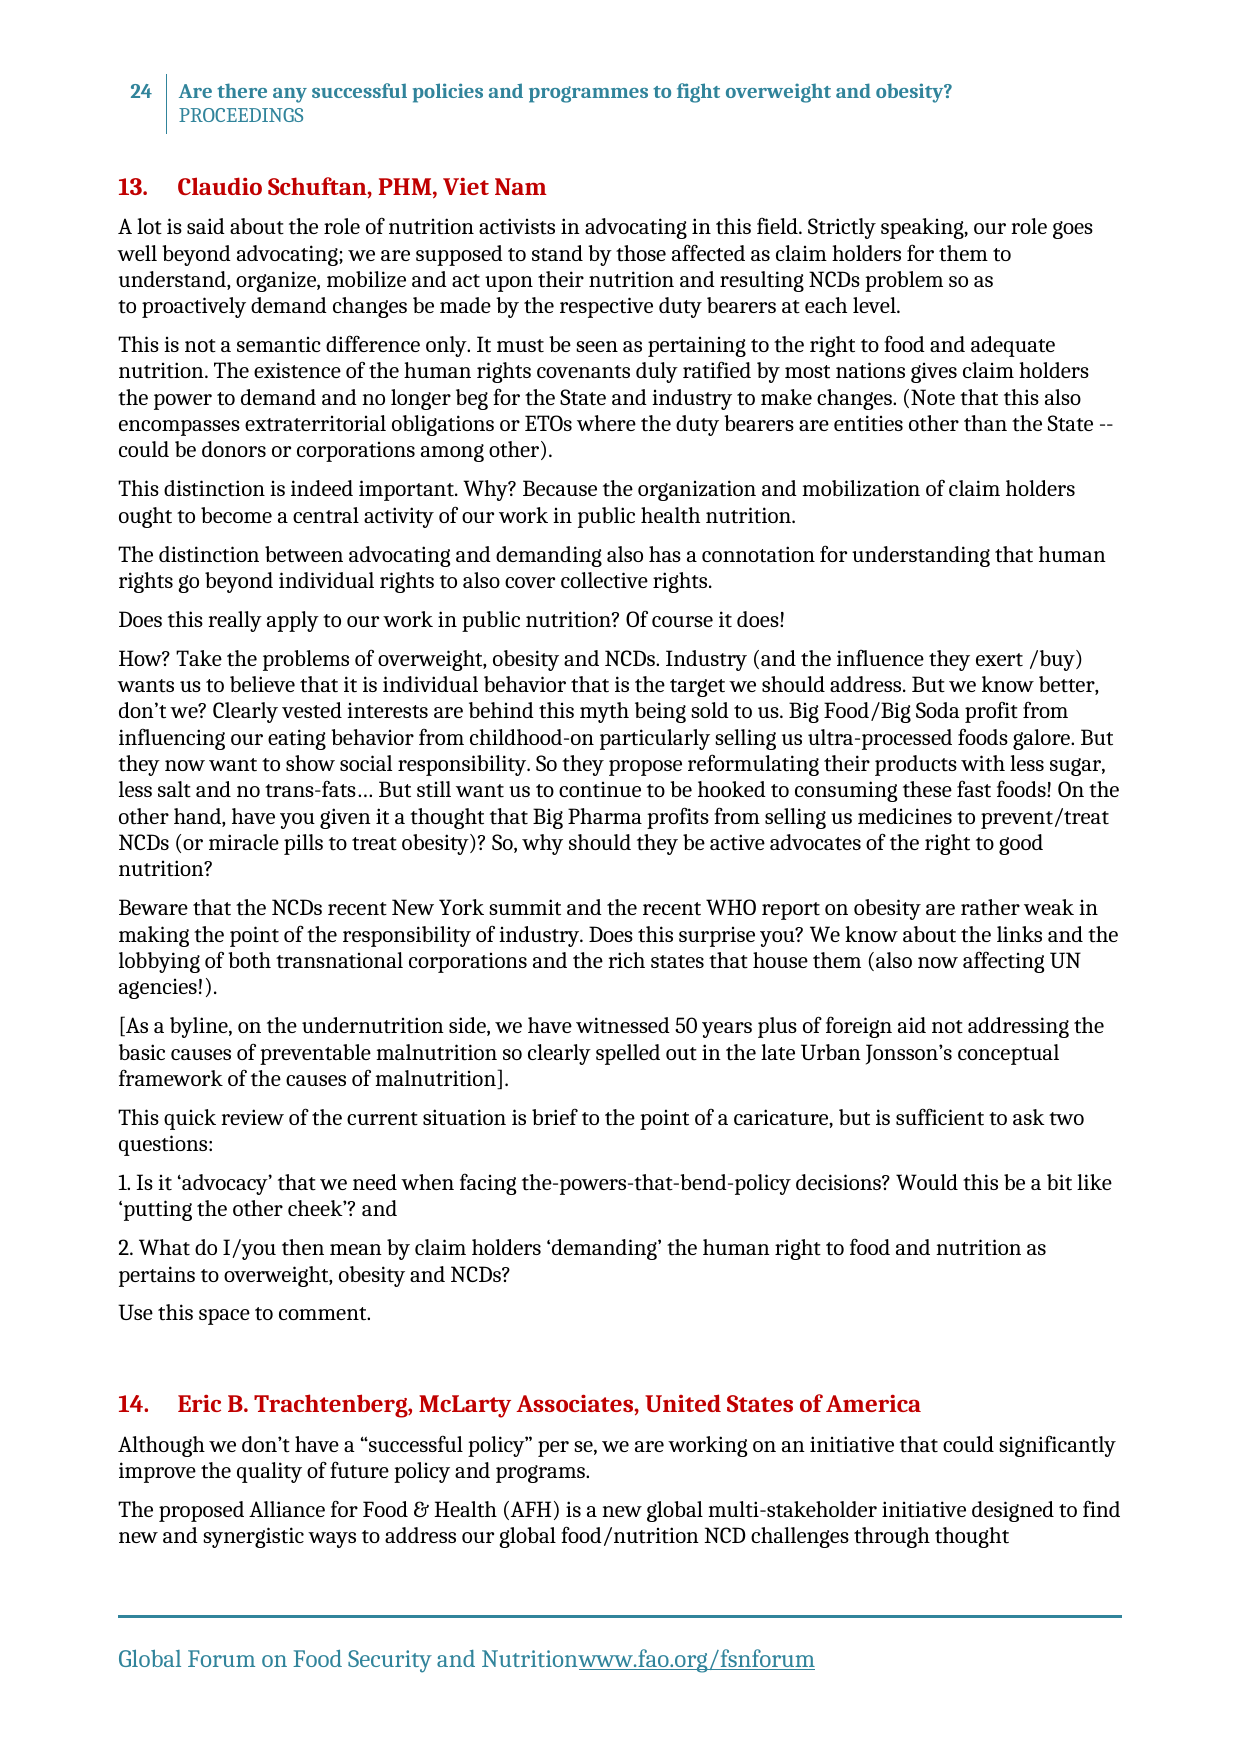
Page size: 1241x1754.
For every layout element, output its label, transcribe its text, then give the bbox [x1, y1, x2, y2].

subtitle Claudio Schuftan, PHM, Viet Nam [118, 173, 1122, 201]
text 2. What do I/you then mean by claim holders ‘demanding’ the human right to food and nutrition as pertains to overweight, obesity and NCDs? [118, 1235, 1122, 1288]
text This distinction is indeed important. Why? Because the organization and mobilization of claim holders ought to become a central activity of our work in public health nutrition. [118, 476, 1122, 529]
text Although we don’t have a “successful policy” per se, we are working on an initiative that could significantly improve the quality of future policy and programs. [118, 1432, 1122, 1484]
text How? Take the problems of overweight, obesity and NCDs. Industry (and the influence they exert /buy) wants us to believe that it is individual behavior that is the target we should address. But we know better, don’t we? Clearly vested interests are behind this myth being sold to us. Big Food/Big Soda profit from influencing our eating behavior from childhood-on particularly selling us ultra-processed foods galore. But they now want to show social responsibility. So they propose reformulating their products with less sugar, less salt and no trans-fats… But still want us to continue to be hooked to consuming these fast foods! On the other hand, have you given it a thought that Big Pharma profits from selling us medicines to prevent/treat NCDs (or miracle pills to treat obesity)? So, why should they be active advocates of the right to good nutrition? [118, 645, 1122, 883]
text Use this space to comment. [118, 1300, 1122, 1327]
text [As a byline, on the undernutrition side, we have witnessed 50 years plus of foreign aid not addressing the basic causes of preventable malnutrition so clearly spelled out in the late Urban Jonsson’s conceptual framework of the causes of malnutrition]. [118, 1013, 1122, 1092]
text Does this really apply to our work in public nutrition? Of course it does! [118, 607, 1122, 633]
subtitle Eric B. Trachtenberg, McLarty Associates, United States of America [118, 1390, 1122, 1419]
text A lot is said about the role of nutrition activists in advocating in this field. Strictly speaking, our role goes well beyond advocating; we are supposed to stand by those affected as claim holders for them to understand, organize, mobilize and act upon their nutrition and resulting NCDs problem so as to proactively demand changes be made by the respective duty bearers at each level. [118, 214, 1122, 319]
text Beware that the NCDs recent New York summit and the recent WHO report on obesity are rather weak in making the point of the responsibility of industry. Does this surprise you? We know about the links and the lobbying of both transnational corporations and the rich states that house them (also now affecting UN agencies!). [118, 895, 1122, 1001]
text This quick review of the current situation is brief to the point of a caricature, but is sufficient to ask two questions: [118, 1104, 1122, 1157]
text 1. Is it ‘advocacy’ that we need when facing the-powers-that-bend-policy decisions? Would this be a bit like ‘putting the other cheek’? and [118, 1170, 1122, 1222]
text The distinction between advocating and demanding also has a connotation for understanding that human rights go beyond individual rights to also cover collective rights. [118, 541, 1122, 594]
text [118, 1497, 1122, 1549]
text This is not a semantic difference only. It must be seen as pertaining to the right to food and adequate nutrition. The existence of the human rights covenants duly ratified by most nations gives claim holders the power to demand and no longer beg for the State and industry to make changes. (Note that this also encompasses extraterritorial obligations or ETOs where the duty bearers are entities other than the State --could be donors or corporations among other). [118, 332, 1122, 464]
